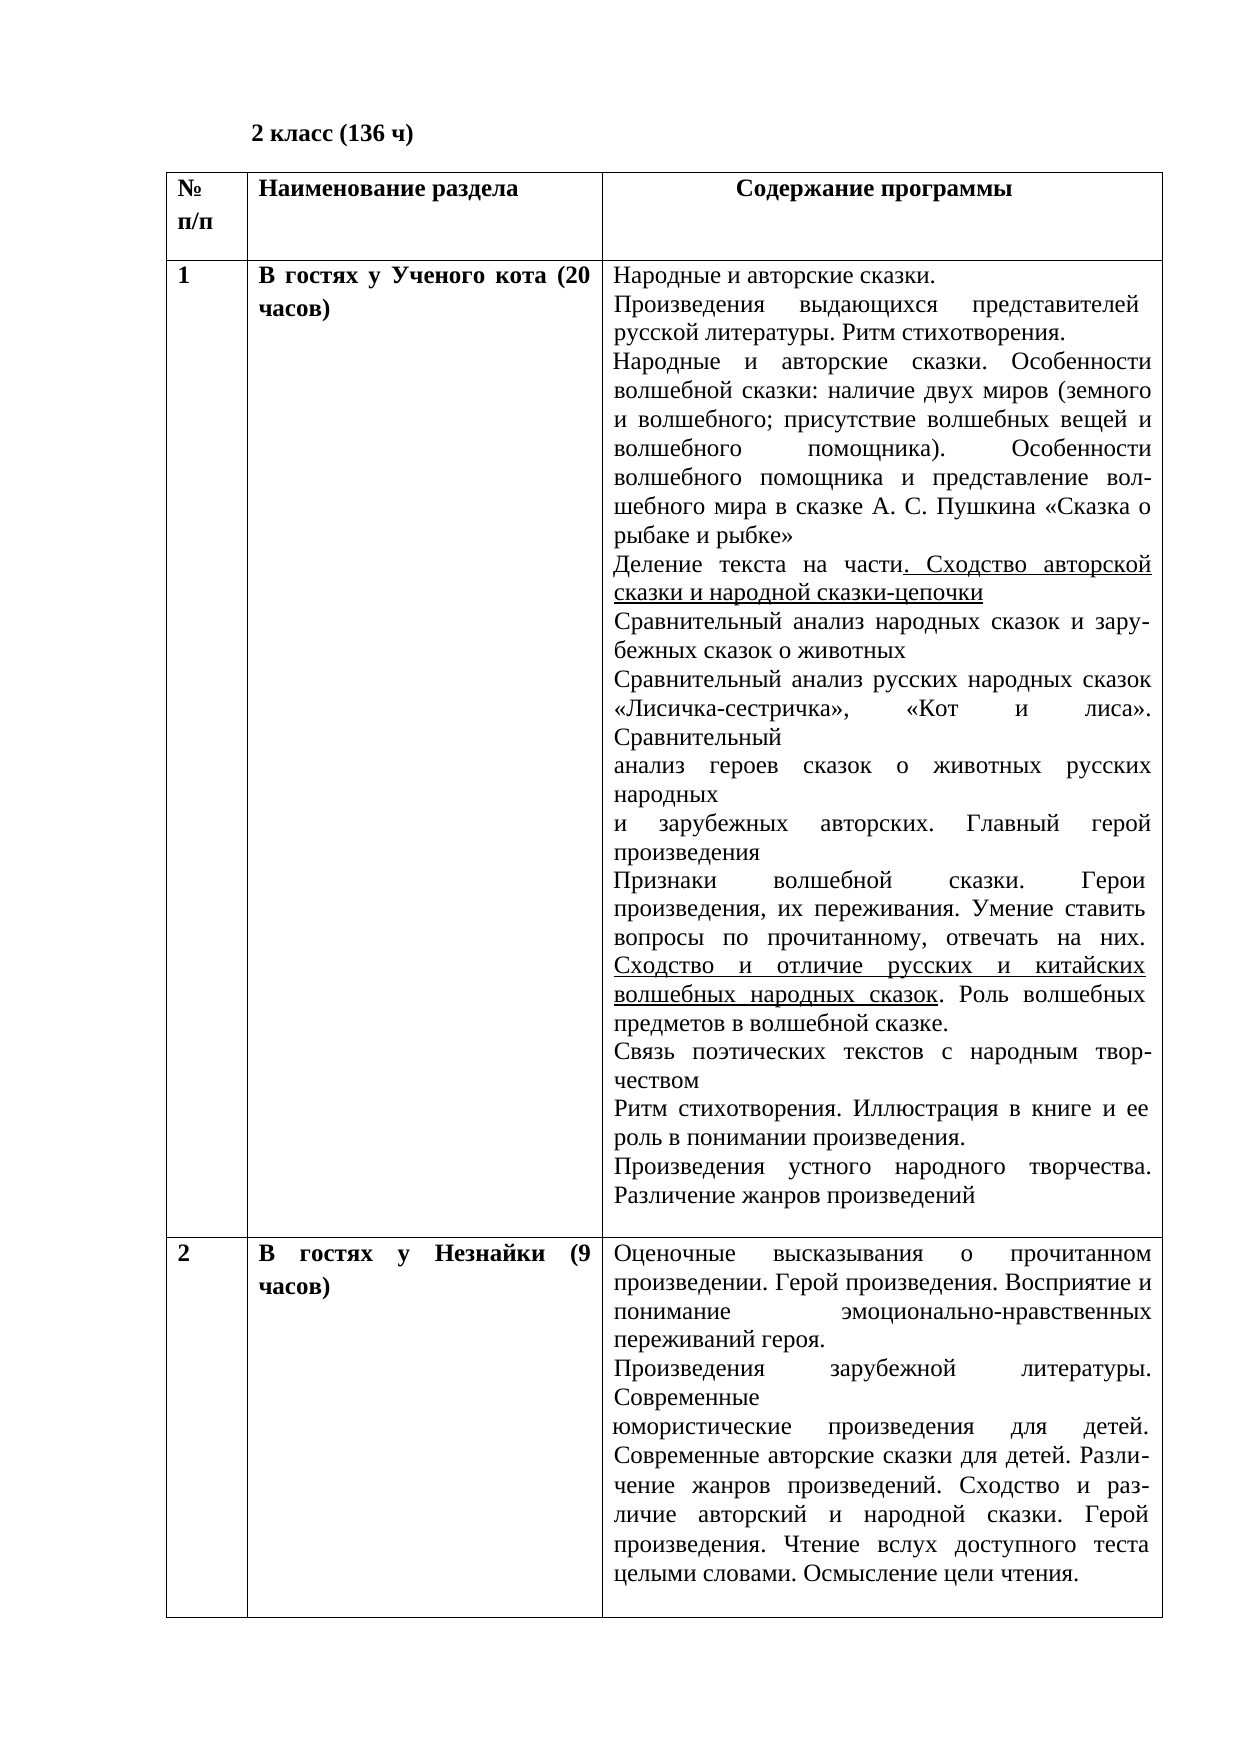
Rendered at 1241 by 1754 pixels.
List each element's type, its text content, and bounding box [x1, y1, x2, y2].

table_cell В гостях у Незнайки (9 часов) [248, 1238, 602, 1617]
table_header Наименование раздела [248, 173, 602, 259]
table_cell 2 [167, 1238, 247, 1617]
table_header № п/п [167, 173, 247, 259]
text 2 класс (136 ч) [177, 118, 1152, 147]
table_cell В гостях у Ученого кота (20 часов) [248, 261, 602, 1237]
table_cell 1 [167, 261, 247, 1237]
table_cell Народные и авторские сказки. Произведения выдающихся представителей русской литературы. Ритм стихотворения. Народные и авторские сказки. Особенности волшебной сказки: наличие двух миров (земного и волшебного; присутствие волшебных вещей и волшебного помощника). Особенности волшебного помощника и представление волшебного мира в сказке А. С. Пушкина «Сказка о рыбаке и рыбке» Деление текста на части. Сходство авторской сказки и народной сказки-цепочки Сравнительный анализ народных сказок и зарубежных сказок о животных Сравнительный анализ русских народных сказок «Лисичка-сестричка», «Кот и лиса». Сравнительный анализ героев сказок о животных русских народных и зарубежных авторских. Главный герой произведения Признаки волшебной сказки. Герои произведения, их переживания. Умение ставить вопросы по прочитанному, отвечать на них. Сходство и отличие русских и китайских волшебных народных сказок. Роль волшебных предметов в волшебной сказке. Связь поэтических текстов с народным творчеством Ритм стихотворения. Иллюстрация в книге и ее роль в понимании произведения. Произведения устного народного творчества. Различение жанров произведений [603, 261, 1162, 1237]
table_header Содержание программы [603, 173, 1162, 259]
table_cell Оценочные высказывания о прочитанном произведении. Герой произведения. Восприятие и понимание эмоционально-нравственных переживаний героя. Произведения зарубежной литературы. Современные юмористические произведения для детей. Современные авторские сказки для детей. Различение жанров произведений. Сходство и различие авторский и народной сказки. Герой произведения. Чтение вслух доступного теста целыми словами. Осмысление цели чтения. [603, 1238, 1162, 1617]
